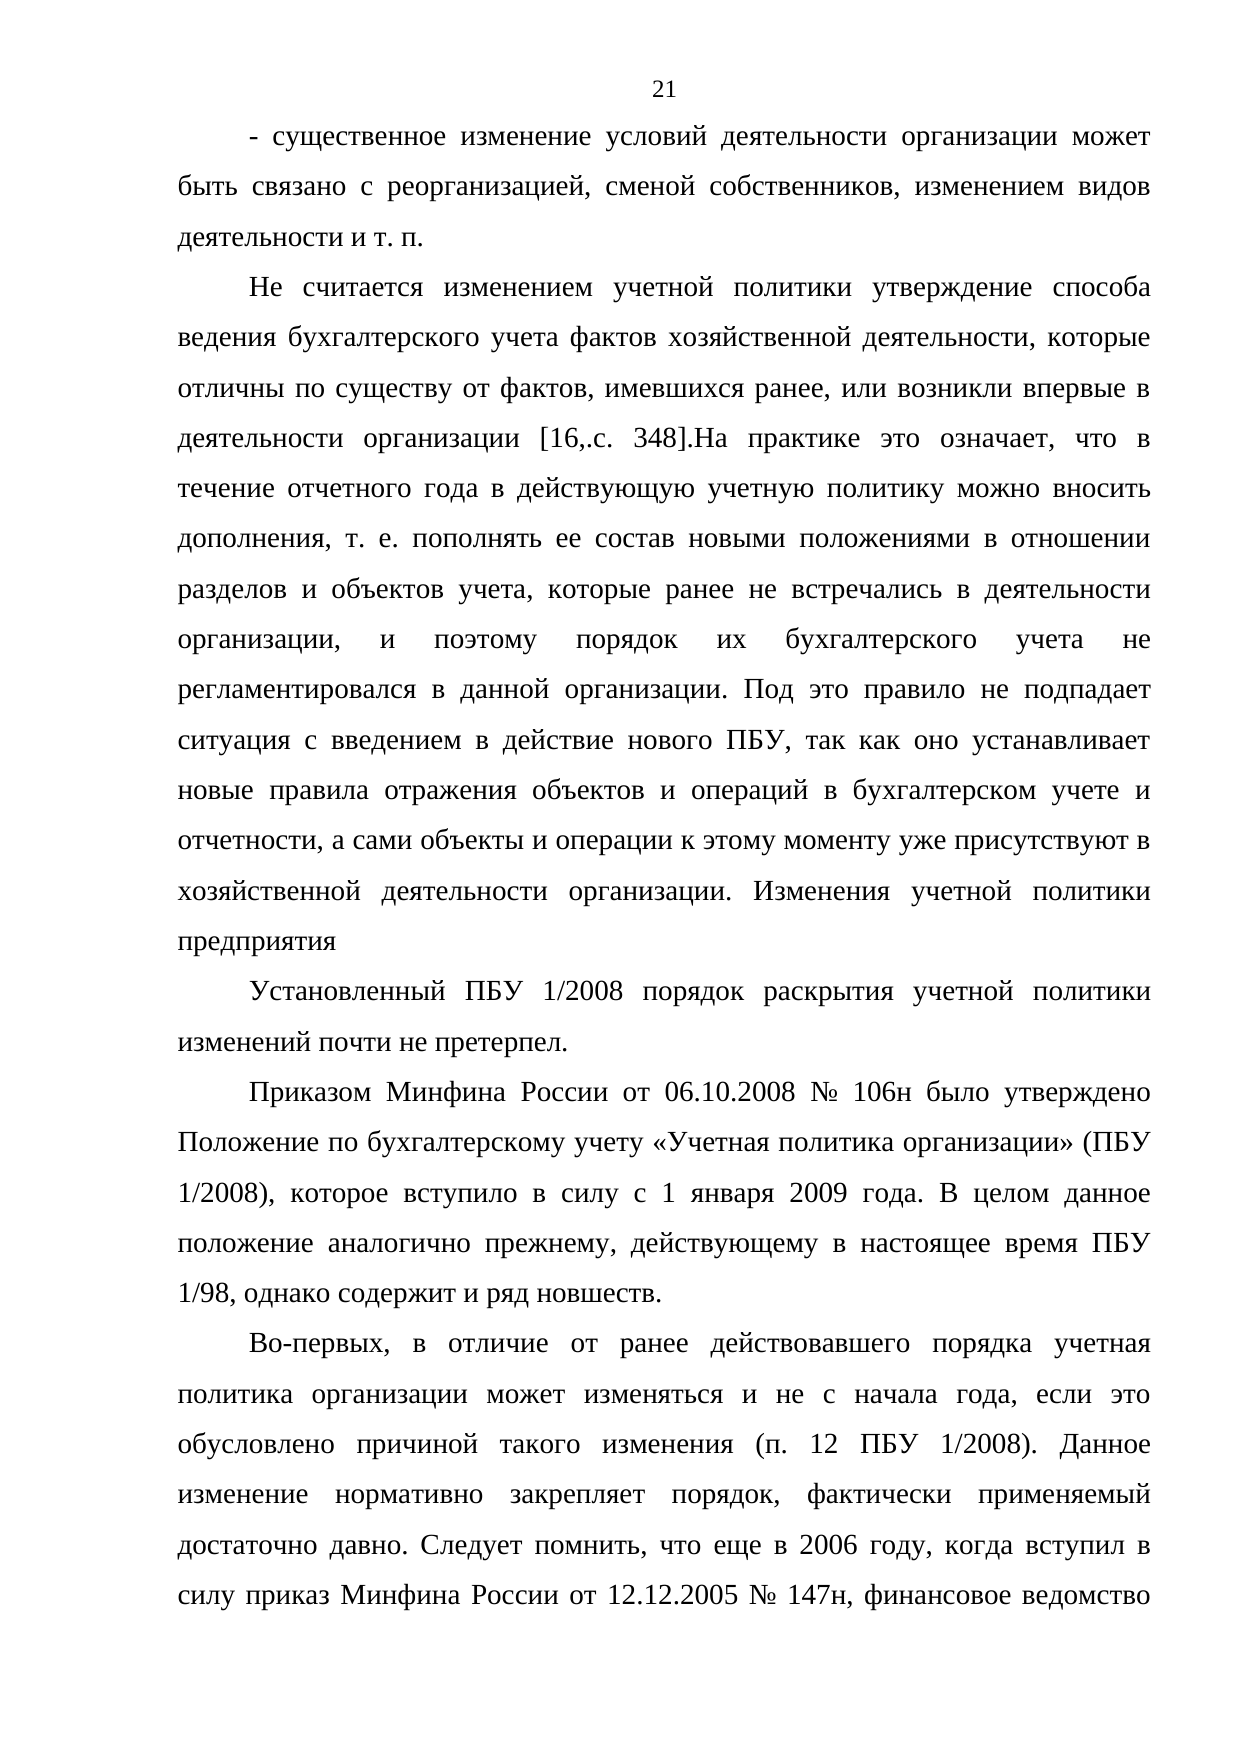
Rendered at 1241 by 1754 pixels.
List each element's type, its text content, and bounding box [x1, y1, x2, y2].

text - существенное изменение условий деятельности организации может быть связано с реорганизацией, сменой собственников, изменением видов деятельности и т. п. [177, 118, 1152, 252]
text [177, 1326, 1152, 1611]
text Приказом Минфина России от 06.10.2008 № 106н было утверждено Положение по бухгалтерскому учету «Учетная политика организации» (ПБУ 1/2008), которое вступило в силу с 1 января 2009 года. В целом данное положение аналогично прежнему, действующему в настоящее время ПБУ 1/98, однако содержит и ряд новшеств. [177, 1074, 1152, 1309]
text Не считается изменением учетной политики утверждение способа ведения бухгалтерского учета фактов хозяйственной деятельности, которые отличны по существу от фактов, имевшихся ранее, или возникли впервые в деятельности организации [16,.с. 348].На практике это означает, что в течение отчетного года в действующую учетную политику можно вносить дополнения, т. е. пополнять ее состав новыми положениями в отношении разделов и объектов учета, которые ранее не встречались в деятельности организации, и поэтому порядок их бухгалтерского учета не регламентировался в данной организации. Под это правило не подпадает ситуация с введением в действие нового ПБУ, так как оно устанавливает новые правила отражения объектов и операций в бухгалтерском учете и отчетности, а сами объекты и операции к этому моменту уже присутствуют в хозяйственной деятельности организации. Изменения учетной политики предприятия [177, 269, 1152, 957]
text Установленный ПБУ 1/2008 порядок раскрытия учетной политики изменений почти не претерпел. [177, 973, 1152, 1057]
